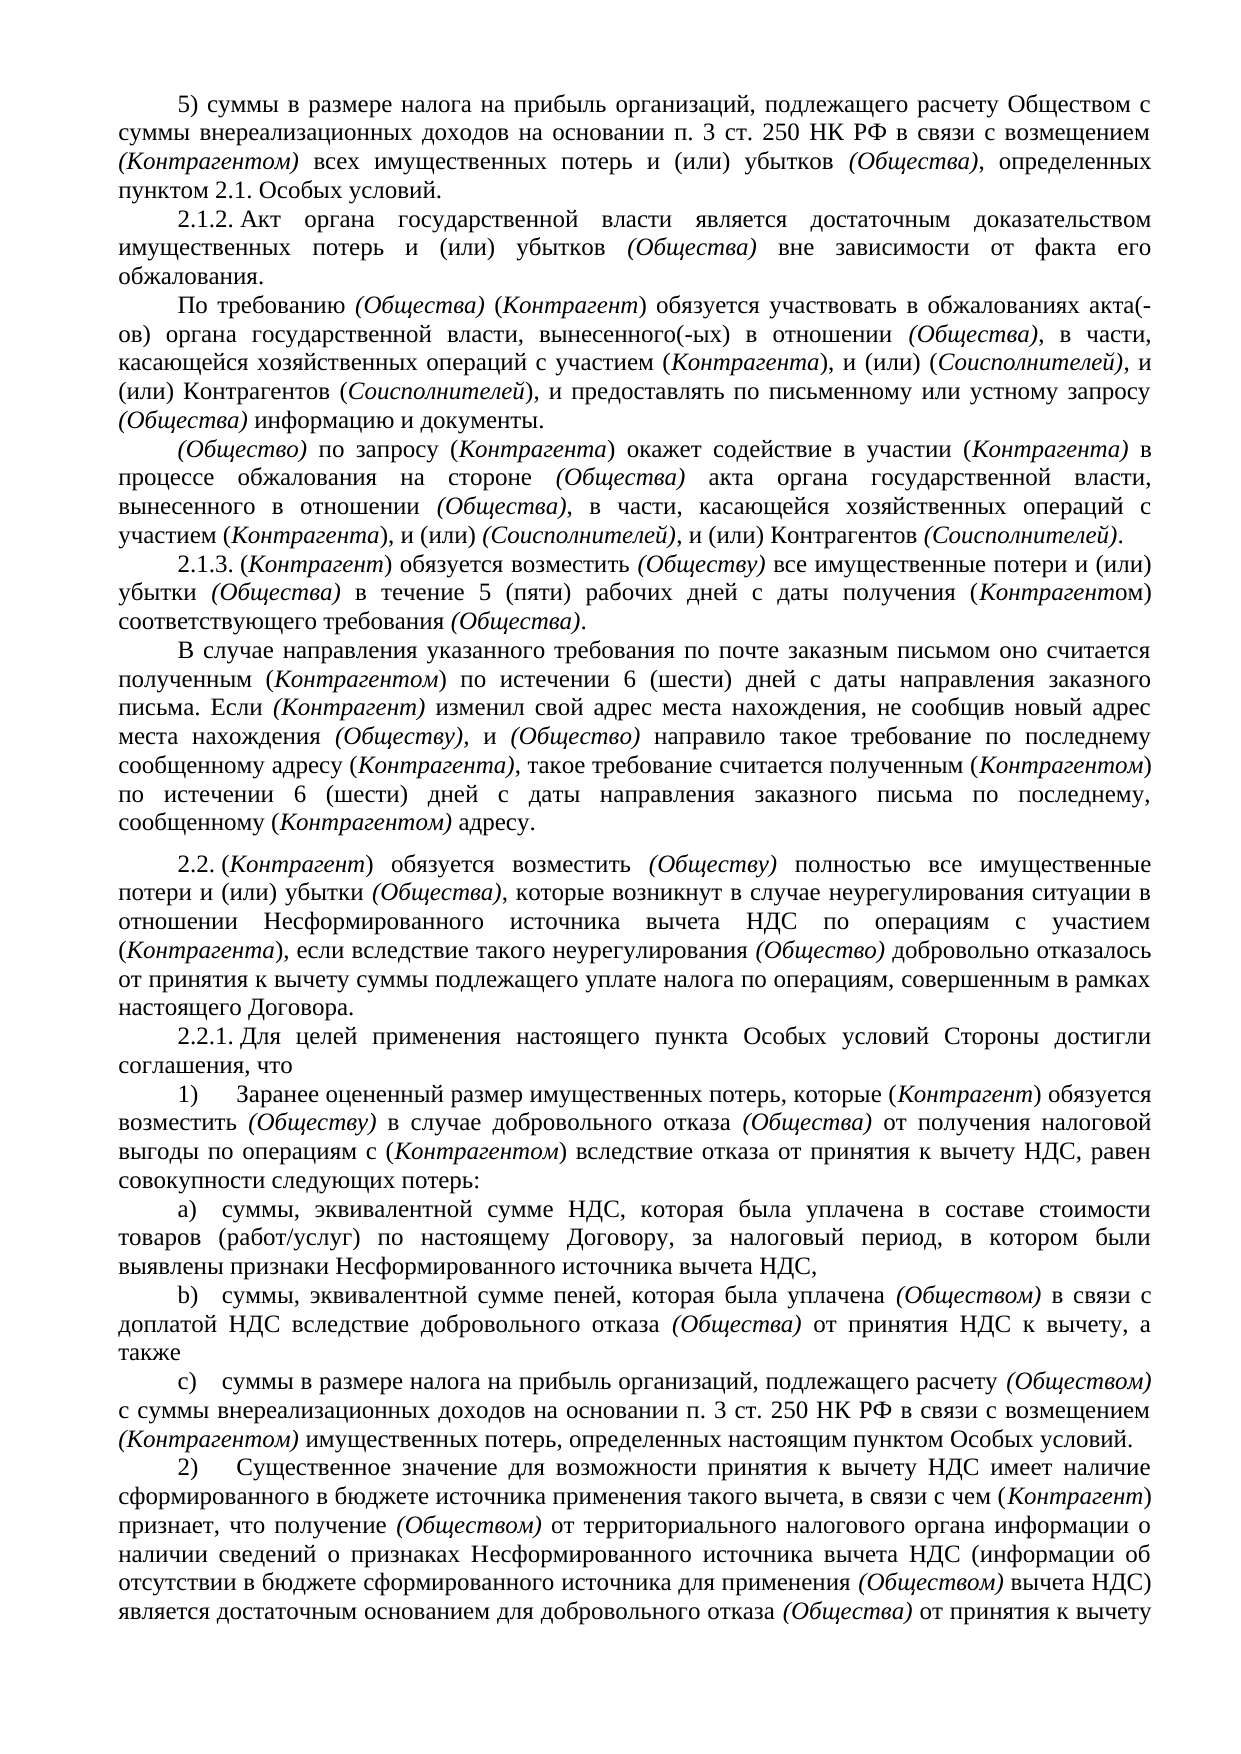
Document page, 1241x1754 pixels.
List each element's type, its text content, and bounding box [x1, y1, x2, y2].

text В случае направления указанного требования по почте заказным письмом оно считается полученным (Контрагентом) по истечении 6 (шести) дней с даты направления заказного письма. Если (Контрагент) изменил свой адрес места нахождения, не сообщив новый адрес места нахождения (Обществу), и (Общество) направило такое требование по последнему сообщенному адресу (Контрагента), такое требование считается полученным (Контрагентом) по истечении 6 (шести) дней с даты направления заказного письма по последнему, сообщенному (Контрагентом) адресу. [118, 635, 1152, 836]
text По требованию (Общества) (Контрагент) обязуется участвовать в обжалованиях акта(-ов) органа государственной власти, вынесенного(-ых) в отношении (Общества), в части, касающейся хозяйственных операций с участием (Контрагента), и (или) (Соисполнителей), и (или) Контрагентов (Соисполнителей), и предоставлять по письменному или устному запросу (Общества) информацию и документы. [118, 290, 1152, 434]
text 1) Заранее оцененный размер имущественных потерь, которые (Контрагент) обязуется возместить (Обществу) в случае добровольного отказа (Общества) от получения налоговой выгоды по операциям с (Контрагентом) вследствие отказа от принятия к вычету НДС, равен совокупности следующих потерь: [118, 1079, 1152, 1194]
text 2.1.3. (Контрагент) обязуется возместить (Обществу) все имущественные потери и (или) убытки (Общества) в течение 5 (пяти) рабочих дней с даты получения (Контрагентом) соответствующего требования (Общества). [118, 549, 1152, 635]
list суммы в размере налога на прибыль организаций, подлежащего расчету Обществом с суммы внереализационных доходов на основании п. 3 ст. 250 НК РФ в связи с возмещением (Контрагентом) всех имущественных потерь и (или) убытков (Общества), определенных пунктом 2.1. Особых условий. [118, 89, 1152, 204]
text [118, 1452, 1152, 1625]
text (Общество) по запросу (Контрагента) окажет содействие в участии (Контрагента) в процессе обжалования на стороне (Общества) акта органа государственной власти, вынесенного в отношении (Общества), в части, касающейся хозяйственных операций с участием (Контрагента), и (или) (Соисполнителей), и (или) Контрагентов (Соисполнителей). [118, 434, 1152, 549]
text 2.1.2. Акт органа государственной власти является достаточным доказательством имущественных потерь и (или) убытков (Общества) вне зависимости от факта его обжалования. [118, 204, 1152, 290]
list суммы, эквивалентной сумме пеней, которая была уплачена (Обществом) в связи с доплатой НДС вследствие добровольного отказа (Общества) от принятия НДС к вычету, а также [118, 1280, 1152, 1366]
list суммы в размере налога на прибыль организаций, подлежащего расчету (Обществом) с суммы внереализационных доходов на основании п. 3 ст. 250 НК РФ в связи с возмещением (Контрагентом) имущественных потерь, определенных настоящим пунктом Особых условий. [118, 1366, 1152, 1452]
text 2.2. (Контрагент) обязуется возместить (Обществу) полностью все имущественные потери и (или) убытки (Общества), которые возникнут в случае неурегулирования ситуации в отношении Несформированного источника вычета НДС по операциям с участием (Контрагента), если вследствие такого неурегулирования (Общество) добровольно отказалось от принятия к вычету суммы подлежащего уплате налога по операциям, совершенным в рамках настоящего Договора. [118, 849, 1152, 1021]
text 2.2.1. Для целей применения настоящего пункта Особых условий Стороны достигли соглашения, что [118, 1021, 1152, 1079]
list суммы, эквивалентной сумме НДС, которая была уплачена в составе стоимости товаров (работ/услуг) по настоящему Договору, за налоговый период, в котором были выявлены признаки Несформированного источника вычета НДС, [118, 1194, 1152, 1280]
